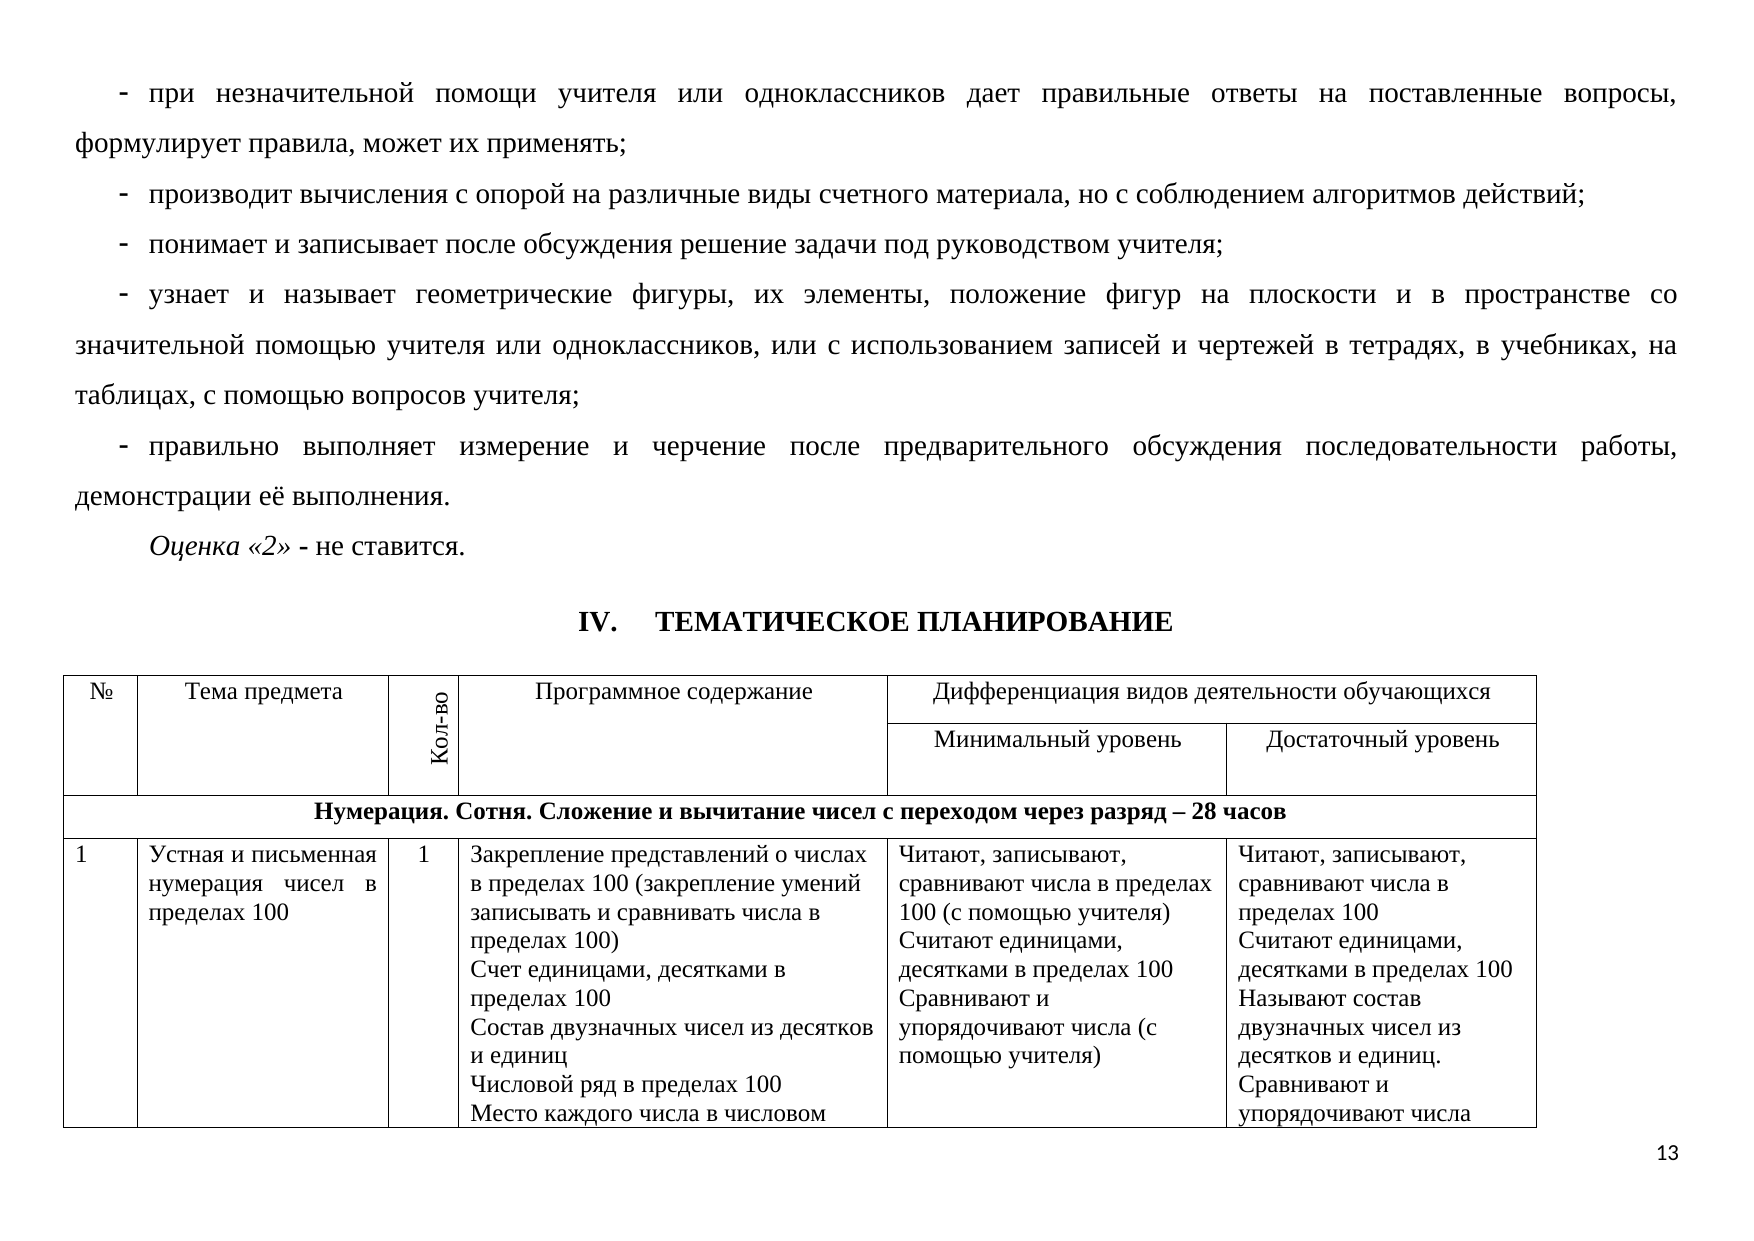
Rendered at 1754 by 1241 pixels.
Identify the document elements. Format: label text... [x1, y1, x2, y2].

subtitle ТЕМАТИЧЕСКОЕ ПЛАНИРОВАНИЕ [112, 604, 1679, 637]
list правильно выполняет измерение и черчение после предварительного обсуждения последовательности работы, демонстрации её выполнения. [75, 428, 1679, 512]
table_header Тема предмета [138, 676, 388, 795]
table_header № [64, 676, 137, 795]
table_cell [1227, 839, 1536, 1127]
list понимает и записывает после обсуждения решение задачи под руководством учителя; [75, 226, 1679, 260]
table_cell Нумерация. Сотня. Сложение и вычитание чисел с переходом через разряд – 28 часов [64, 796, 1536, 838]
table_cell Достаточный уровень [1227, 724, 1536, 795]
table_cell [888, 839, 1226, 1127]
list при незначительной помощи учителя или одноклассников дает правильные ответы на поставленные вопросы, формулирует правила, может их применять; [75, 75, 1679, 159]
list производит вычисления с опорой на различные виды счетного материала, но с соблюдением алгоритмов действий; [75, 176, 1679, 209]
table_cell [459, 839, 887, 1127]
text Оценка «2» - не ставится. [75, 528, 1679, 562]
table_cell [138, 839, 388, 1127]
table_cell Минимальный уровень [888, 724, 1226, 795]
table_cell 1 [64, 839, 137, 1127]
table_header Кол-во часов [389, 676, 458, 795]
table_header Программное содержание [459, 676, 887, 795]
table_cell 1 [389, 839, 458, 1127]
list узнает и называет геометрические фигуры, их элементы, положение фигур на плоскости и в пространстве со значительной помощью учителя или одноклассников, или с использованием записей и чертежей в тетрадях, в учебниках, на таблицах, с помощью вопросов учителя; [75, 277, 1679, 411]
table_header Дифференциация видов деятельности обучающихся [888, 676, 1536, 723]
